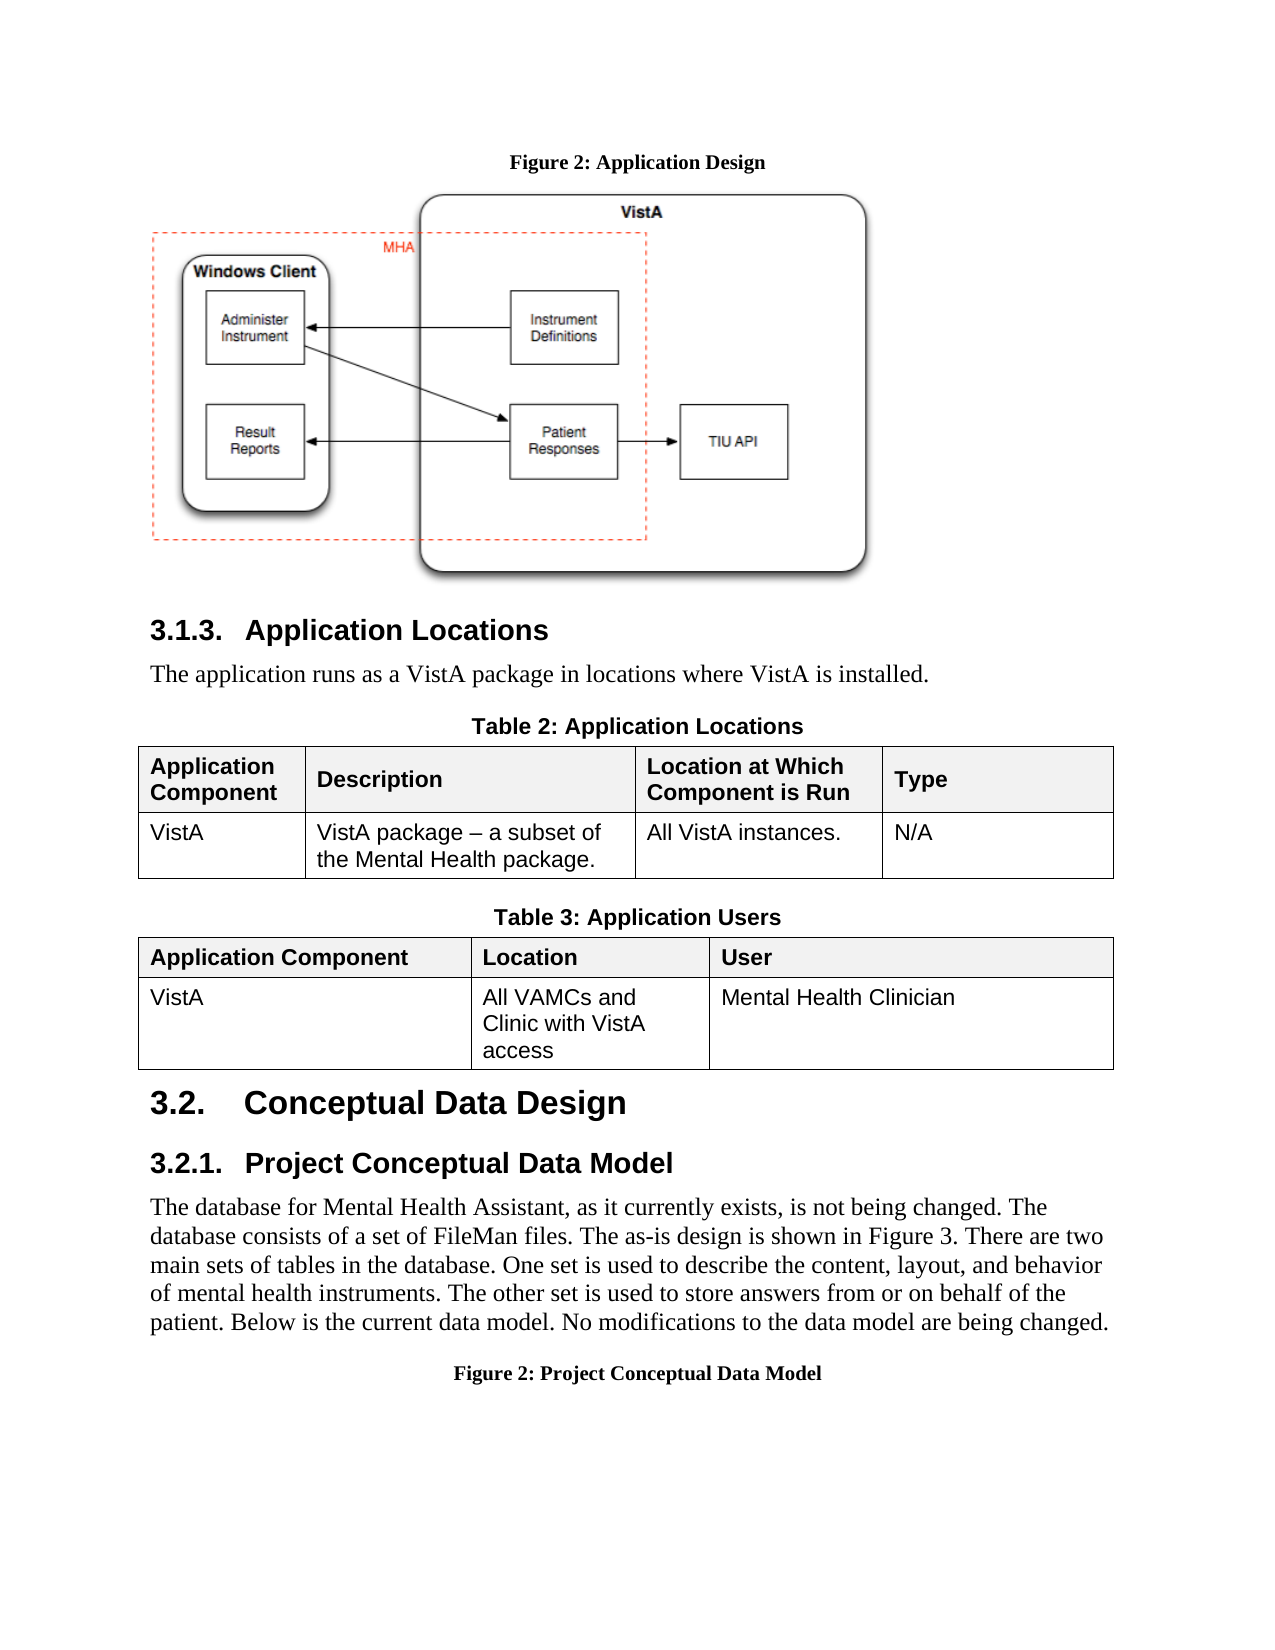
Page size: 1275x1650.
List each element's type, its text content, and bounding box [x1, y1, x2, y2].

text The application runs as a VistA package in locations where VistA is installed. [150, 659, 1125, 688]
table_header Application Component [139, 747, 305, 812]
picture [150, 186, 877, 589]
table_header Location [472, 938, 709, 977]
text Table 3: Application Users [150, 904, 1125, 931]
subtitle Project Conceptual Data Model [150, 1146, 1125, 1180]
table_header Type [883, 747, 1113, 812]
text Figure 2: Application Design [150, 150, 1125, 174]
subtitle Application Locations [150, 613, 1125, 647]
table_header Description [306, 747, 635, 812]
table_cell VistA [139, 813, 305, 878]
text Table 2: Application Locations [150, 713, 1125, 739]
table_cell Mental Health Clinician [710, 978, 1113, 1069]
text Figure 2: Project Conceptual Data Model [150, 1361, 1125, 1385]
table_cell VistA [139, 978, 471, 1069]
table_header Location at Which Component is Run [636, 747, 882, 812]
text The database for Mental Health Assistant, as it currently exists, is not being changed. The database consists of a set of FileMan files. The as-is design is shown in Figure 3. There are two main sets of tables in the database. One set is used to describe the content, layout, and behavior of mental health instruments. The other set is used to store answers from or on behalf of the patient. Below is the current data model. No modifications to the data model are being changed. [150, 1192, 1125, 1336]
table_header User [710, 938, 1113, 977]
table_cell All VistA instances. [636, 813, 882, 878]
table_cell VistA package – a subset of the Mental Health package. [306, 813, 635, 878]
table_header Application Component [139, 938, 471, 977]
subtitle Conceptual Data Design [150, 1083, 1125, 1121]
table_cell N/A [883, 813, 1113, 878]
table_cell All VAMCs and Clinic with VistA access [472, 978, 709, 1069]
